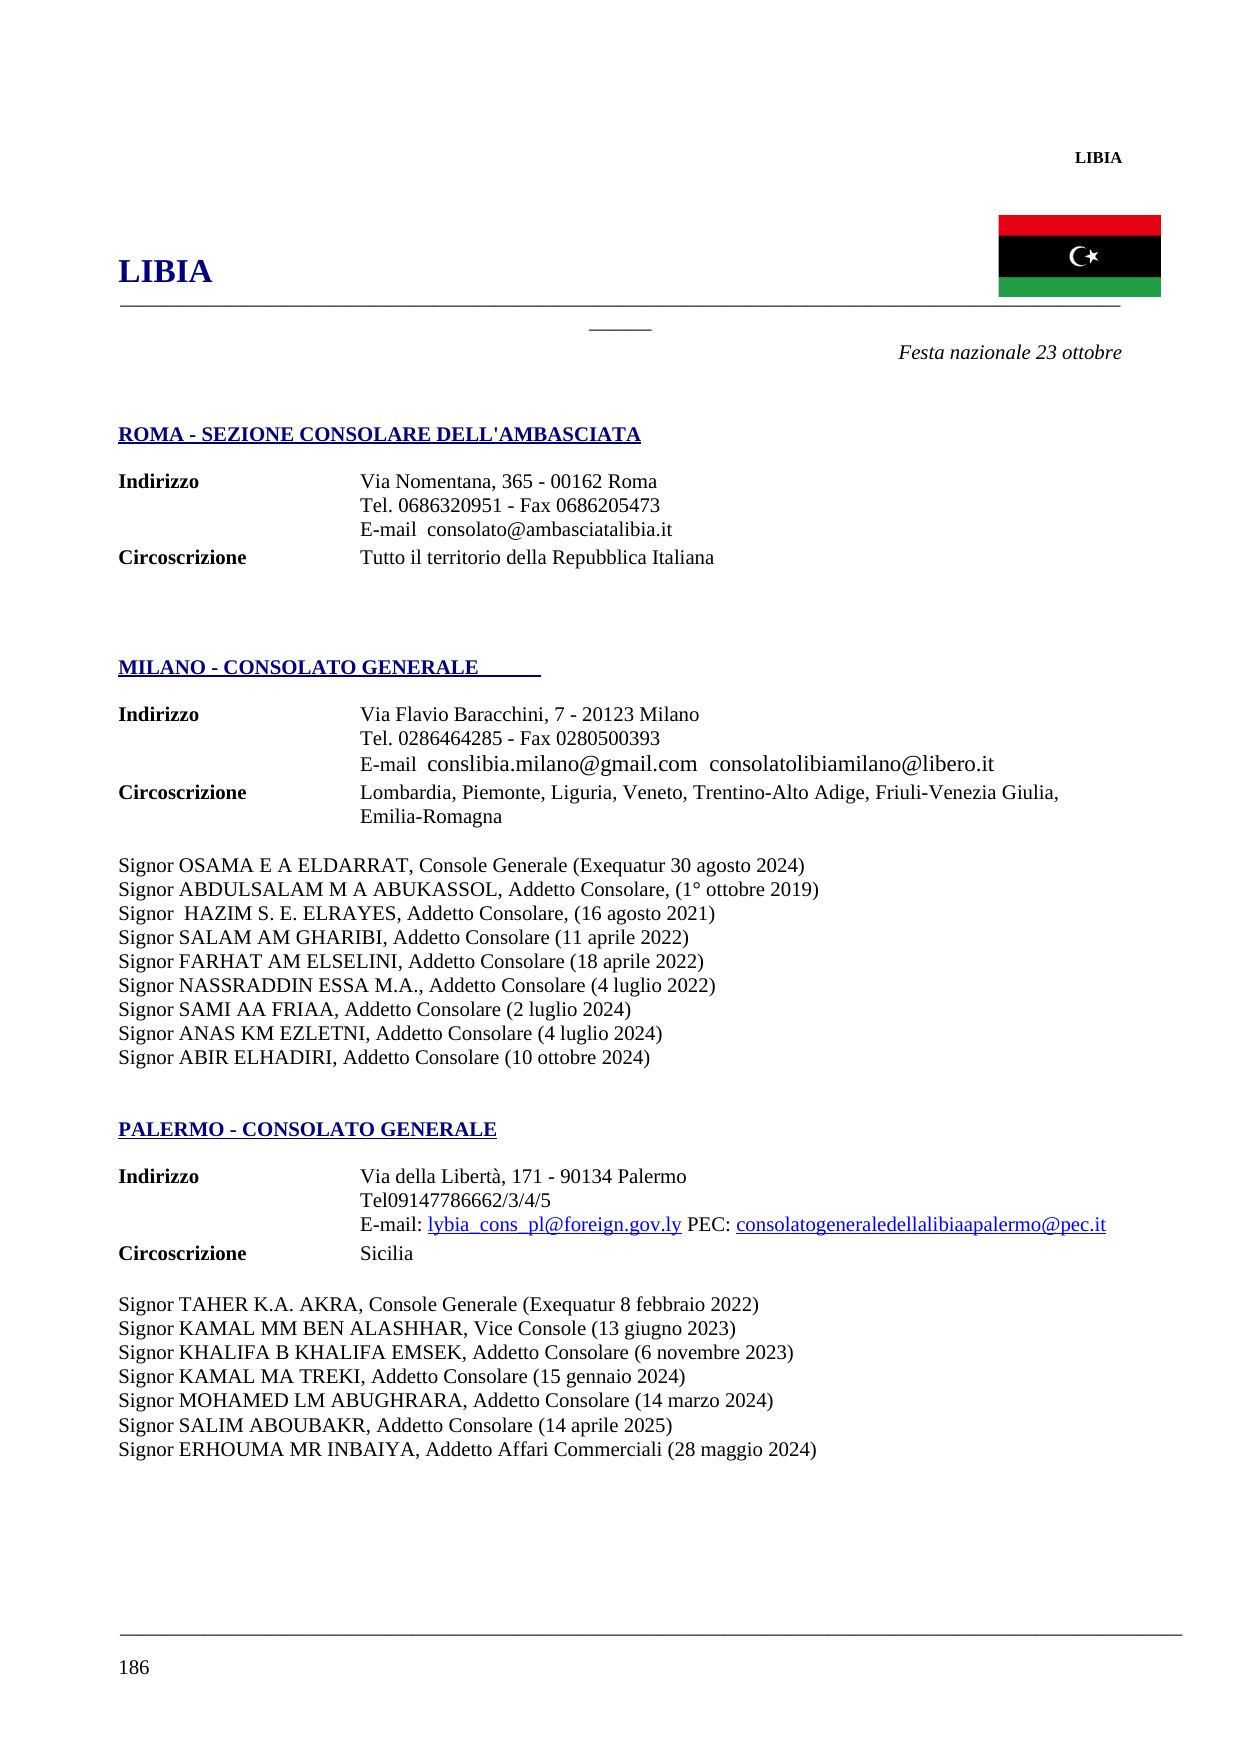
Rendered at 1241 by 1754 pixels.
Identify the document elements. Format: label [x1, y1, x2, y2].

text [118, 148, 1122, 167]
picture [998, 215, 1161, 297]
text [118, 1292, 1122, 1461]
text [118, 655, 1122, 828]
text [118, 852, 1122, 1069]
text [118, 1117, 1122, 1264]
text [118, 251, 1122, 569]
